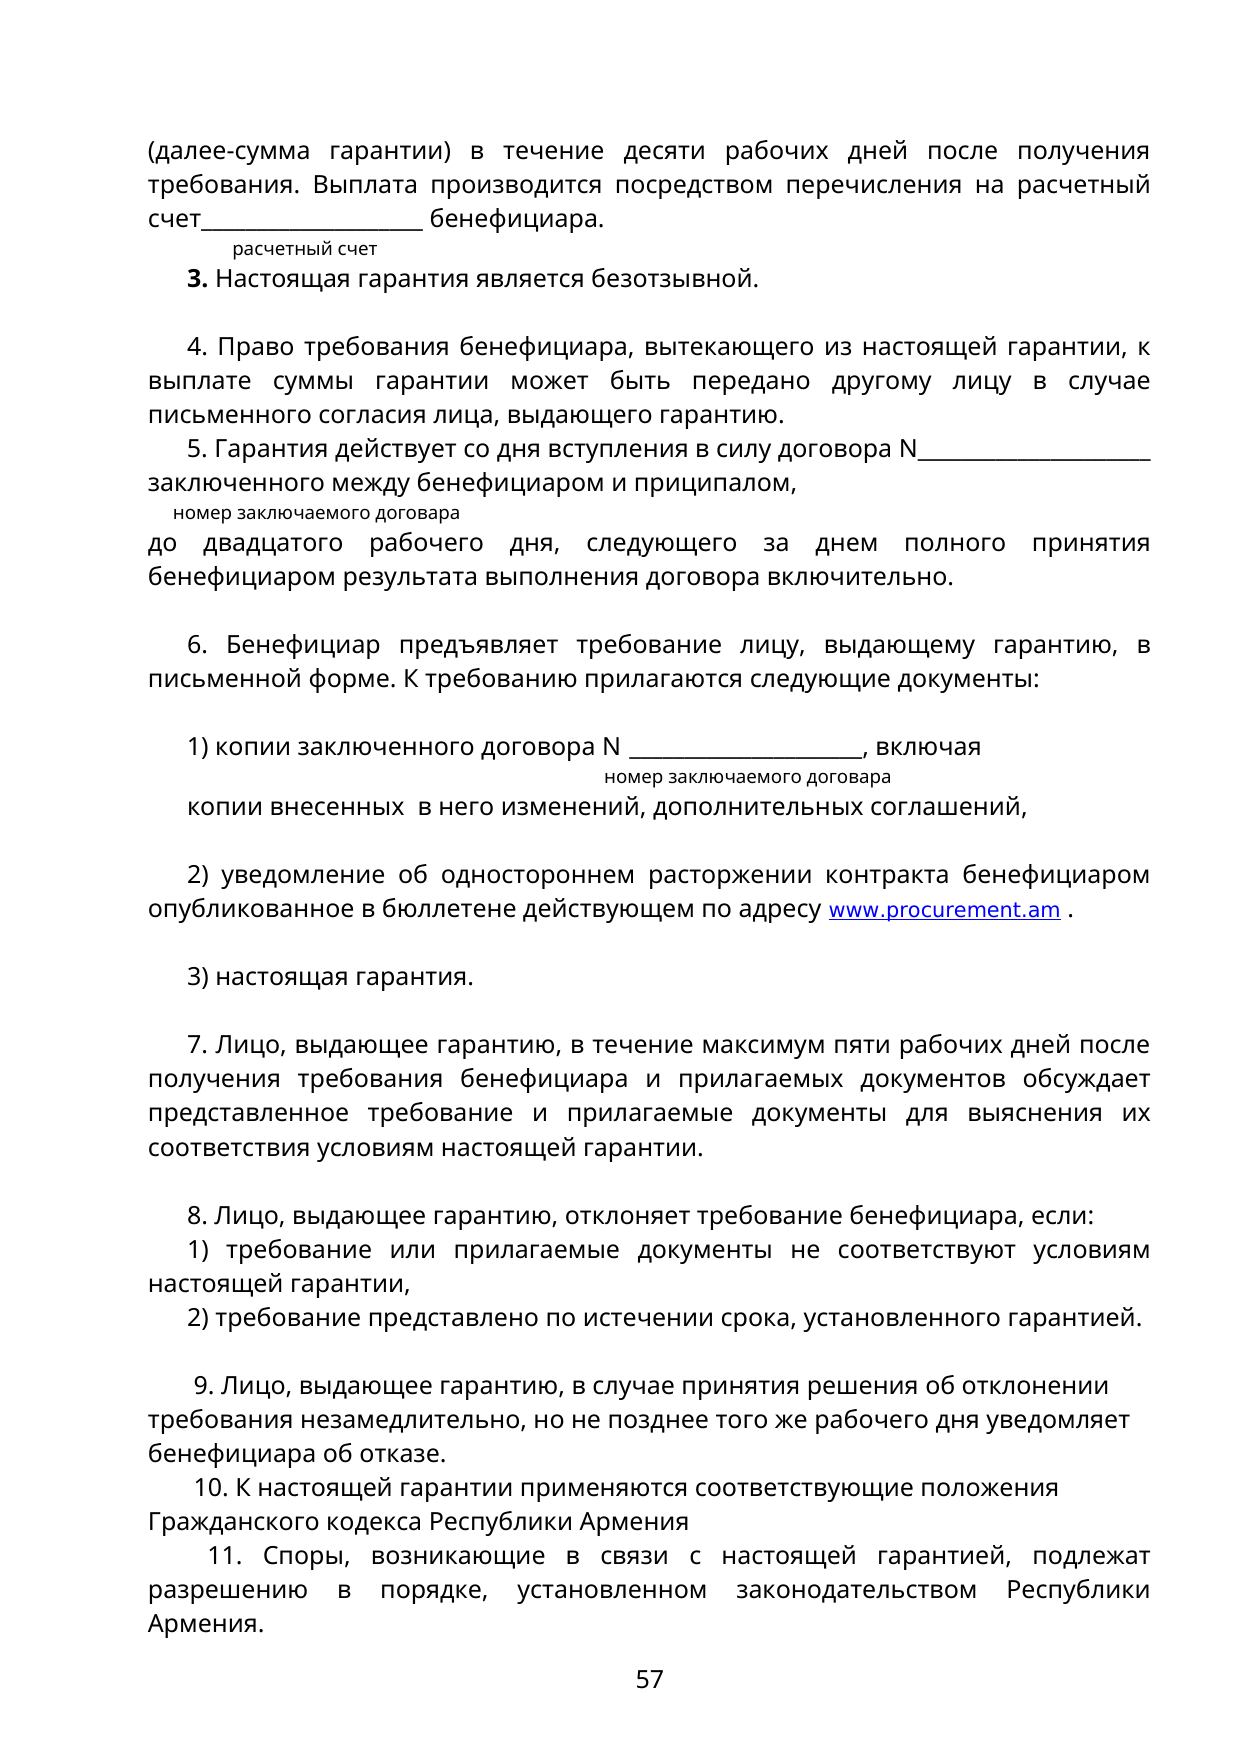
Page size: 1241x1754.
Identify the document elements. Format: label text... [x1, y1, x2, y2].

text расчетный счет [148, 235, 1152, 261]
text 9. Лицо, выдающее гарантию, в случае принятия решения об отклонении требования незамедлительно, но не позднее того же рабочего дня уведомляет бенефициара об отказе. [148, 1368, 1152, 1470]
text 1) требование или прилагаемые документы не соответствуют условиям настоящей гарантии, [148, 1231, 1152, 1299]
text 5. Гарантия действует со дня вступления в силу договора N_____________________ заключенного между бенефициаром и приципалом, [148, 431, 1152, 499]
text 7. Лицо, выдающее гарантию, в течение максимум пяти рабочих дней после получения требования бенефициара и прилагаемых документов обсуждает представленное требование и прилагаемые документы для выяснения их соответствия условиям настоящей гарантии. [148, 1027, 1152, 1163]
text (далее-сумма гарантии) в течение десяти рабочих дней после получения требования. Выплата производится посредством перечисления на расчетный счет____________________ бенефициара. [148, 133, 1152, 235]
text 8. Лицо, выдающее гарантию, отклоняет требование бенефициара, если: [148, 1197, 1152, 1231]
text 2) требование представлено по истечении срока, установленного гарантией. [148, 1299, 1152, 1333]
text 6. Бенефициар предъявляет требование лицу, выдающему гарантию, в письменной форме. К требованию прилагаются следующие документы: [148, 627, 1152, 695]
text номер заключаемого договара [148, 499, 1152, 524]
text 3. Настоящая гарантия является безотзывной. [148, 261, 1152, 295]
text 4. Право требования бенефициара, вытекающего из настоящей гарантии, к выплате суммы гарантии может быть передано другому лицу в случае письменного согласия лица, выдающего гарантию. [148, 329, 1152, 431]
text копии внесенных в него изменений, дополнительных соглашений, [148, 788, 1152, 823]
text 11. Споры, возникающие в связи с настоящей гарантией, подлежат разрешению в порядке, установленном законодательством Республики Армения. [148, 1538, 1152, 1640]
text 1) копии заключенного договора N _____________________, включая [148, 729, 1152, 763]
text до двадцатого рабочего дня, следующего за днем полного принятия бенефициаром результата выполнения договора включительно. [148, 524, 1152, 593]
text номер заключаемого договара [148, 763, 1152, 788]
text 2) уведомление об одностороннем расторжении контракта бенефициаром опубликованное в бюллетене действующем по адресу www.procurement.am . [148, 857, 1152, 925]
text 10. К настоящей гарантии применяются соответствующие положения Гражданского кодекса Республики Армения [148, 1470, 1152, 1538]
text 3) настоящая гарантия. [148, 959, 1152, 993]
